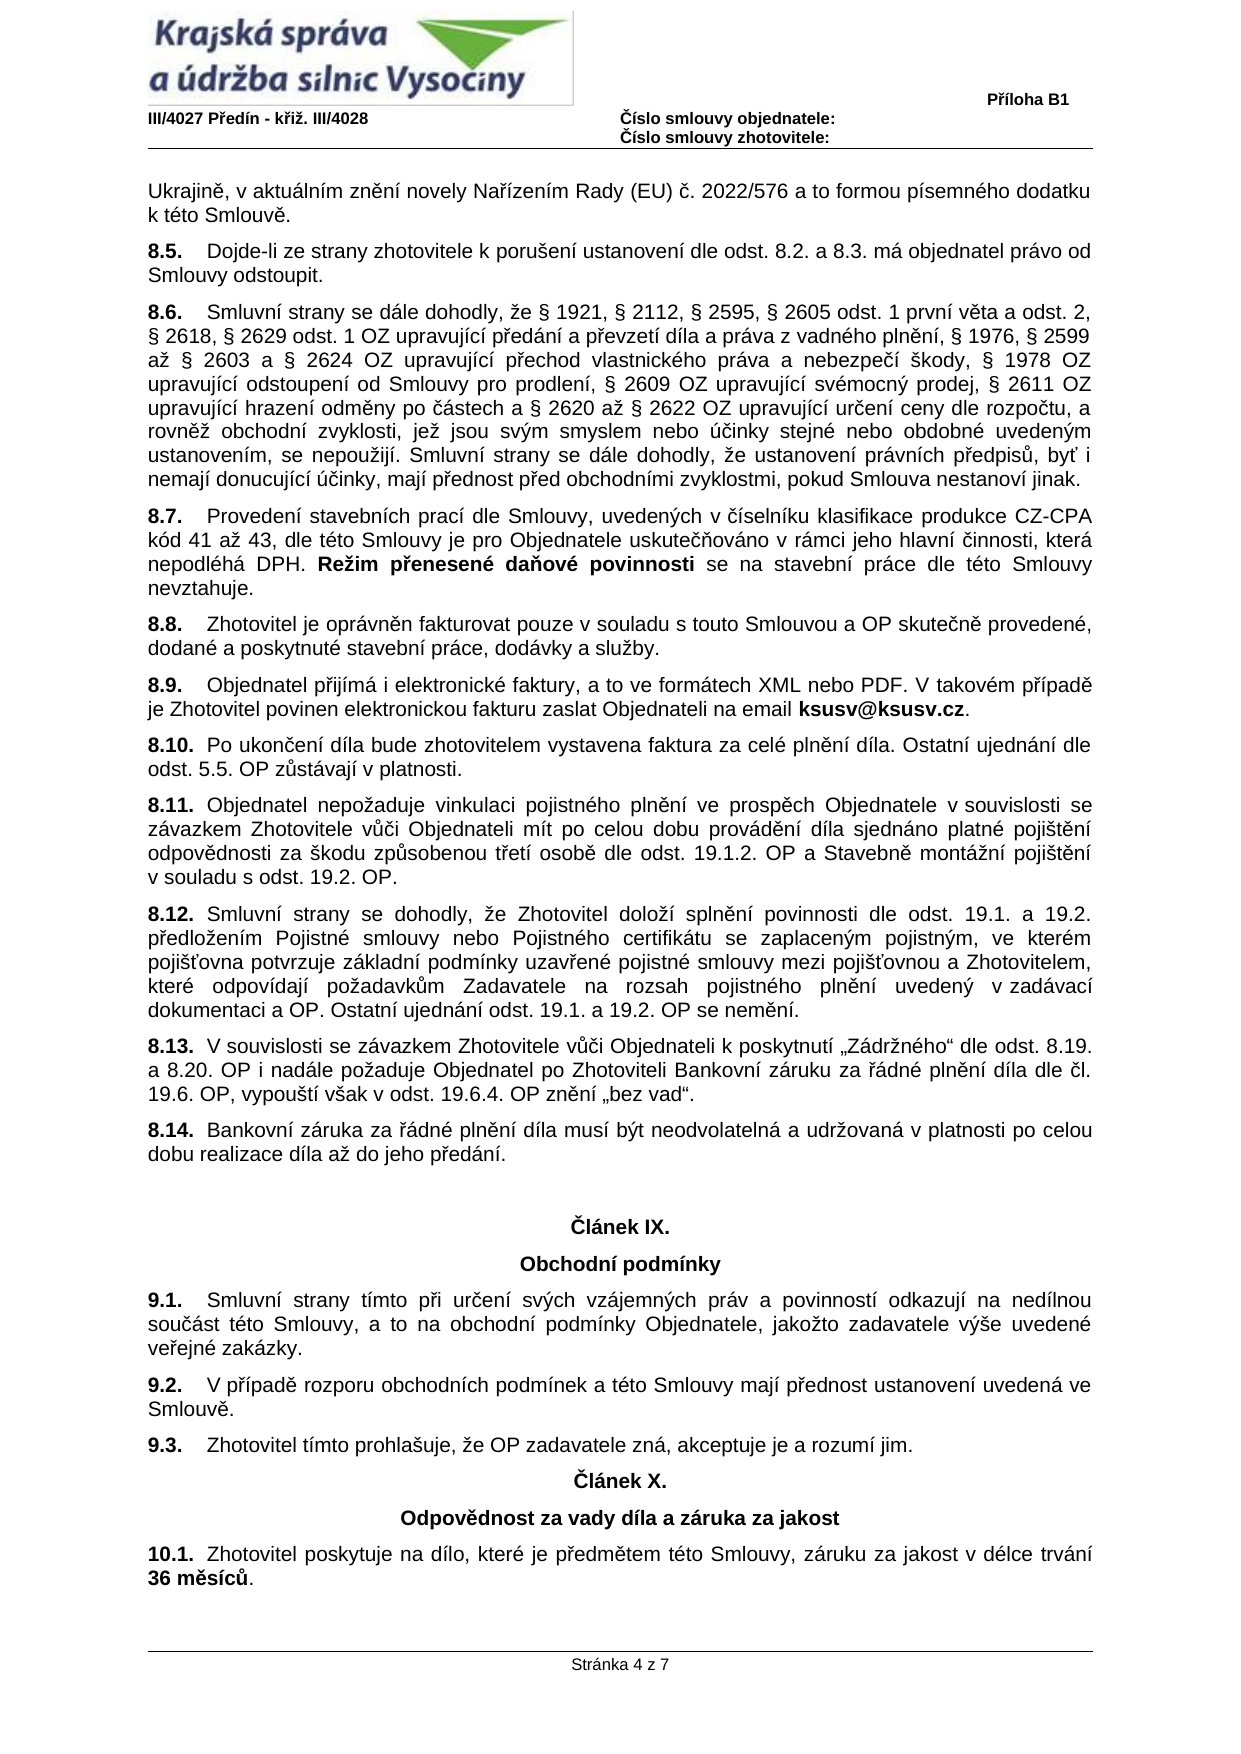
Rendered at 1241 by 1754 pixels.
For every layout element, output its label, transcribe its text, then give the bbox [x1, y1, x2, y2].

list Smluvní strany se dále dohodly, že § 1921, § 2112, § 2595, § 2605 odst. 1 první věta a odst. 2, § 2618, § 2629 odst. 1 OZ upravující předání a převzetí díla a práva z vadného plnění, § 1976, § 2599 až § 2603 a § 2624 OZ upravující přechod vlastnického práva a nebezpečí škody, § 1978 OZ upravující odstoupení od Smlouvy pro prodlení, § 2609 OZ upravující svémocný prodej, § 2611 OZ upravující hrazení odměny po částech a § 2620 až § 2622 OZ upravující určení ceny dle rozpočtu, a rovněž obchodní zvyklosti, jež jsou svým smyslem nebo účinky stejné nebo obdobné uvedeným ustanovením, se nepoužijí. Smluvní strany se dále dohodly, že ustanovení právních předpisů, byť i nemají donucující účinky, mají přednost před obchodními zvyklostmi, pokud Smlouva nestanoví jinak. [148, 299, 1093, 491]
list Objednatel přijímá i elektronické faktury, a to ve formátech XML nebo PDF. V takovém případě je Zhotovitel povinen elektronickou fakturu zaslat Objednateli na email ksusv@ksusv.cz. [148, 672, 1093, 720]
list Dojde-li ze strany zhotovitele k porušení ustanovení dle odst. 8.2. a 8.3. má objednatel právo od Smlouvy odstoupit. [148, 239, 1093, 287]
picture [147, 11, 574, 107]
list Provedení stavebních prací dle Smlouvy, uvedených v číselníku klasifikace produkce CZ-CPA kód 41 až 43, dle této Smlouvy je pro Objednatele uskutečňováno v rámci jeho hlavní činnosti, která nepodléhá DPH. Režim přenesené daňové povinnosti se na stavební práce dle této Smlouvy nevztahuje. [148, 504, 1093, 599]
subtitle Obchodní podmínky [148, 1252, 1093, 1276]
list V souvislosti se závazkem Zhotovitele vůči Objednateli k poskytnutí „Zádržného“ dle odst. 8.19. a 8.20. OP i nadále požaduje Objednatel po Zhotoviteli Bankovní záruku za řádné plnění díla dle čl. 19.6. OP, vypouští však v odst. 19.6.4. OP znění „bez vad“. [148, 1034, 1093, 1106]
list V případě rozporu obchodních podmínek a této Smlouvy mají přednost ustanovení uvedená ve Smlouvě. [148, 1372, 1093, 1420]
subtitle Odpovědnost za vady díla a záruka za jakost [148, 1506, 1093, 1530]
list Bankovní záruka za řádné plnění díla musí být neodvolatelná a udržovaná v platnosti po celou dobu realizace díla až do jeho předání. [148, 1118, 1093, 1166]
list Smluvní strany se dohodly, že Zhotovitel doloží splnění povinnosti dle odst. 19.1. a 19.2. předložením Pojistné smlouvy nebo Pojistného certifikátu se zaplaceným pojistným, ve kterém pojišťovna potvrzuje základní podmínky uzavřené pojistné smlouvy mezi pojišťovnou a Zhotovitelem, které odpovídají požadavkům Zadavatele na rozsah pojistného plnění uvedený v zadávací dokumentaci a OP. Ostatní ujednání odst. 19.1. a 19.2. OP se nemění. [148, 902, 1093, 1021]
list Zhotovitel je oprávněn fakturovat pouze v souladu s touto Smlouvou a OP skutečně provedené, dodané a poskytnuté stavební práce, dodávky a služby. [148, 612, 1093, 660]
list Po ukončení díla bude zhotovitelem vystavena faktura za celé plnění díla. Ostatní ujednání dle odst. 5.5. OP zůstávají v platnosti. [148, 733, 1093, 781]
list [148, 179, 1093, 227]
list Smluvní strany tímto při určení svých vzájemných práv a povinností odkazují na nedílnou součást této Smlouvy, a to na obchodní podmínky Objednatele, jakožto zadavatele výše uvedené veřejné zakázky. [148, 1288, 1093, 1360]
subtitle Článek IX. [148, 1215, 1093, 1239]
list Objednatel nepožaduje vinkulaci pojistného plnění ve prospěch Objednatele v souvislosti se závazkem Zhotovitele vůči Objednateli mít po celou dobu provádění díla sjednáno platné pojištění odpovědnosti za škodu způsobenou třetí osobě dle odst. 19.1.2. OP a Stavebně montážní pojištění v souladu s odst. 19.2. OP. [148, 793, 1093, 889]
text Článek X. [148, 1469, 1093, 1493]
list Zhotovitel tímto prohlašuje, že OP zadavatele zná, akceptuje je a rozumí jim. [148, 1433, 1093, 1457]
list Zhotovitel poskytuje na dílo, které je předmětem této Smlouvy, záruku za jakost v délce trvání 36 měsíců. [148, 1542, 1093, 1590]
